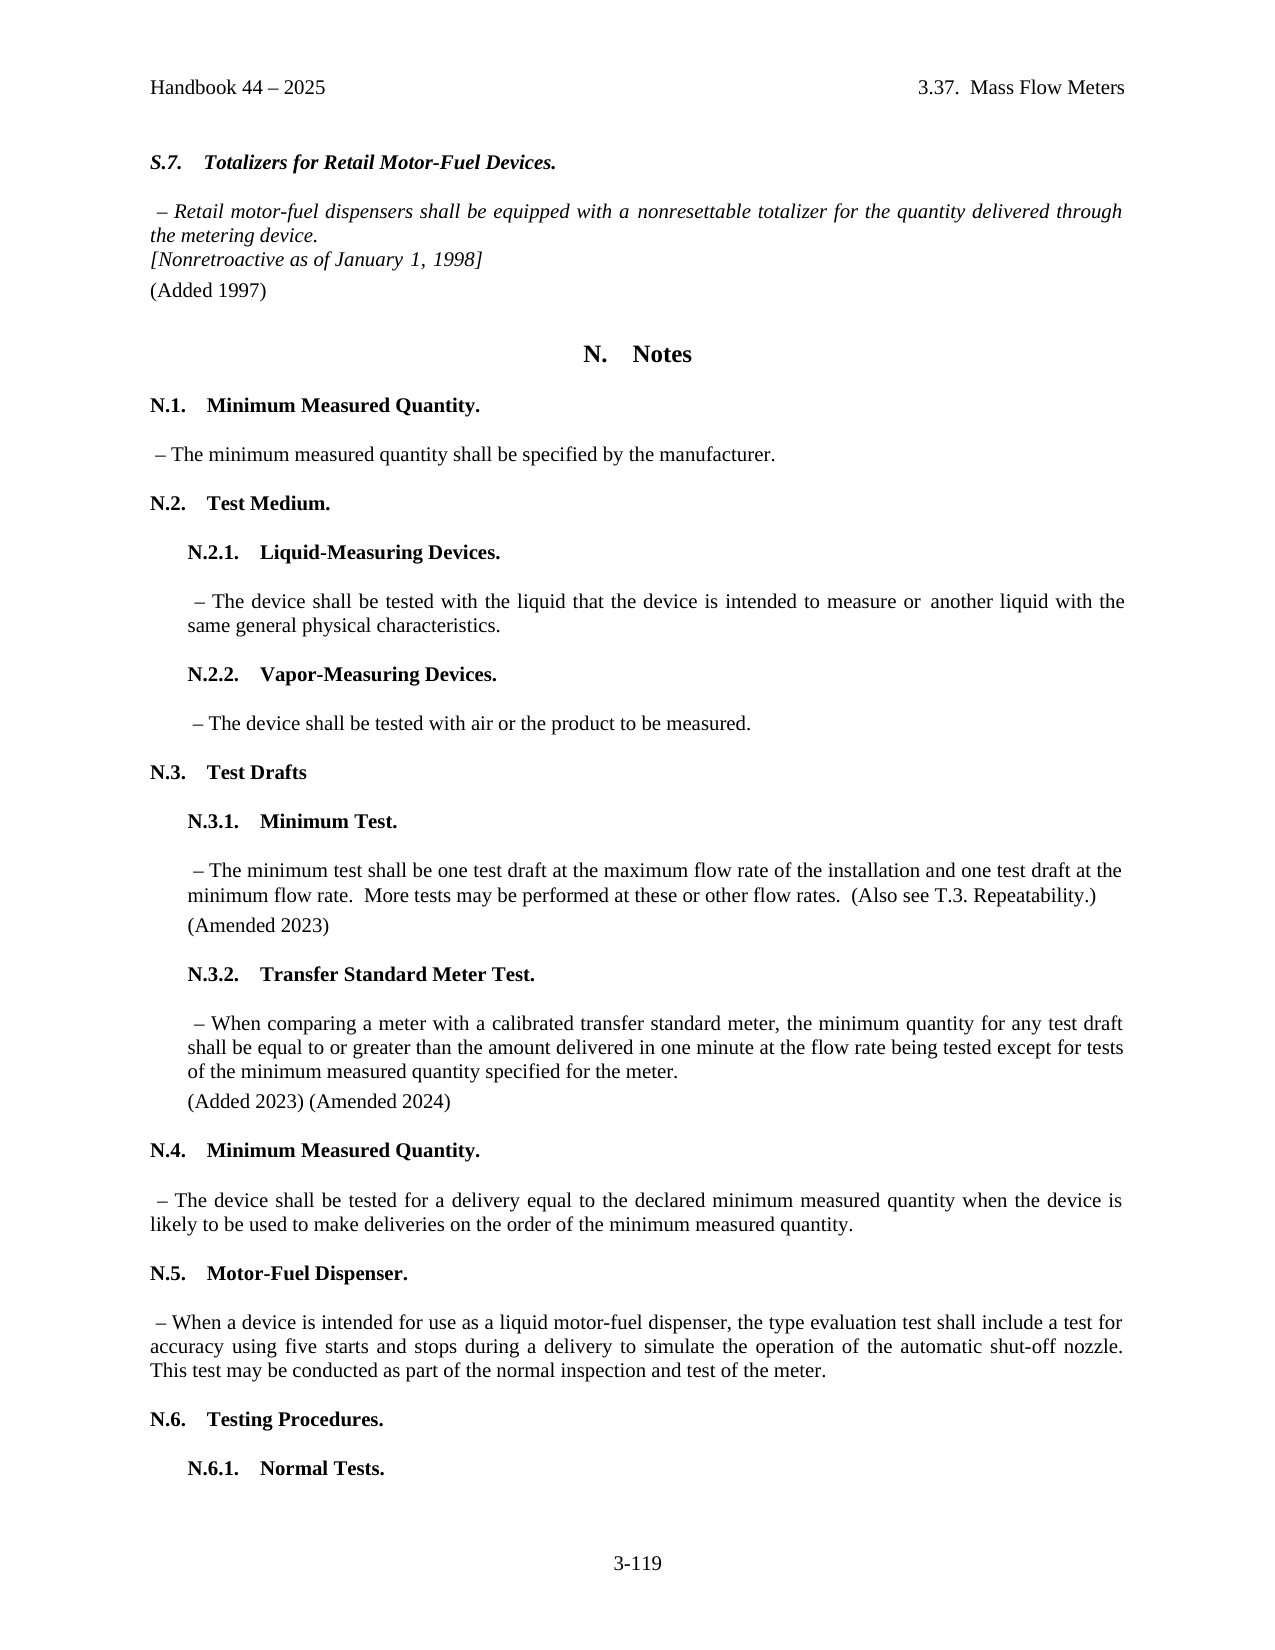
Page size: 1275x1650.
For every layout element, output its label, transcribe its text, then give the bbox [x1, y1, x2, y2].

text [Nonretroactive as of January 1, 1998] [150, 247, 1125, 271]
text – The device shall be tested for a delivery equal to the declared minimum measured quantity when the device is likely to be used to make deliveries on the order of the minimum measured quantity. [150, 1187, 1125, 1236]
subtitle N.2.1. Liquid-Measuring Devices. [187, 540, 1125, 564]
subtitle N.1. Minimum Measured Quantity. [150, 393, 1125, 417]
text – When comparing a meter with a calibrated transfer standard meter, the minimum quantity for any test draft shall be equal to or greater than the amount delivered in one minute at the flow rate being tested except for tests of the minimum measured quantity specified for the meter. [187, 1011, 1125, 1083]
subtitle N. Notes [150, 339, 1125, 368]
subtitle N.5. Motor-Fuel Dispenser. [150, 1261, 1125, 1285]
text – The device shall be tested with air or the product to be measured. [187, 711, 1125, 735]
subtitle N.3.2. Transfer Standard Meter Test. [187, 962, 1125, 986]
subtitle N.3. Test Drafts [150, 760, 1125, 784]
text (Amended 2023) [187, 913, 1125, 937]
text – The minimum measured quantity shall be specified by the manufacturer. [150, 442, 1125, 466]
text – The minimum test shall be one test draft at the maximum flow rate of the installation and one test draft at the minimum flow rate. More tests may be performed at these or other flow rates. (Also see T.3. Repeatability.) [187, 858, 1125, 907]
subtitle N.4. Minimum Measured Quantity. [150, 1138, 1125, 1162]
subtitle S.7. Totalizers for Retail Motor-Fuel Devices. [150, 150, 1125, 174]
subtitle N.6.1. Normal Tests. [187, 1456, 1125, 1480]
subtitle N.2.2. Vapor-Measuring Devices. [187, 662, 1125, 686]
subtitle N.2. Test Medium. [150, 491, 1125, 515]
text (Added 1997) [150, 277, 1125, 302]
subtitle N.3.1. Minimum Test. [187, 809, 1125, 833]
text – When a device is intended for use as a liquid motor-fuel dispenser, the type evaluation test shall include a test for accuracy using five starts and stops during a delivery to simulate the operation of the automatic shut-off nozzle. This test may be conducted as part of the normal inspection and test of the meter. [150, 1310, 1125, 1382]
text – The device shall be tested with the liquid that the device is intended to measure or another liquid with the same general physical characteristics. [187, 589, 1125, 637]
subtitle N.6. Testing Procedures. [150, 1407, 1125, 1431]
text (Added 2023) (Amended 2024) [187, 1089, 1125, 1113]
text – Retail motor-fuel dispensers shall be equipped with a nonresettable totalizer for the quantity delivered through the metering device. [150, 199, 1125, 247]
